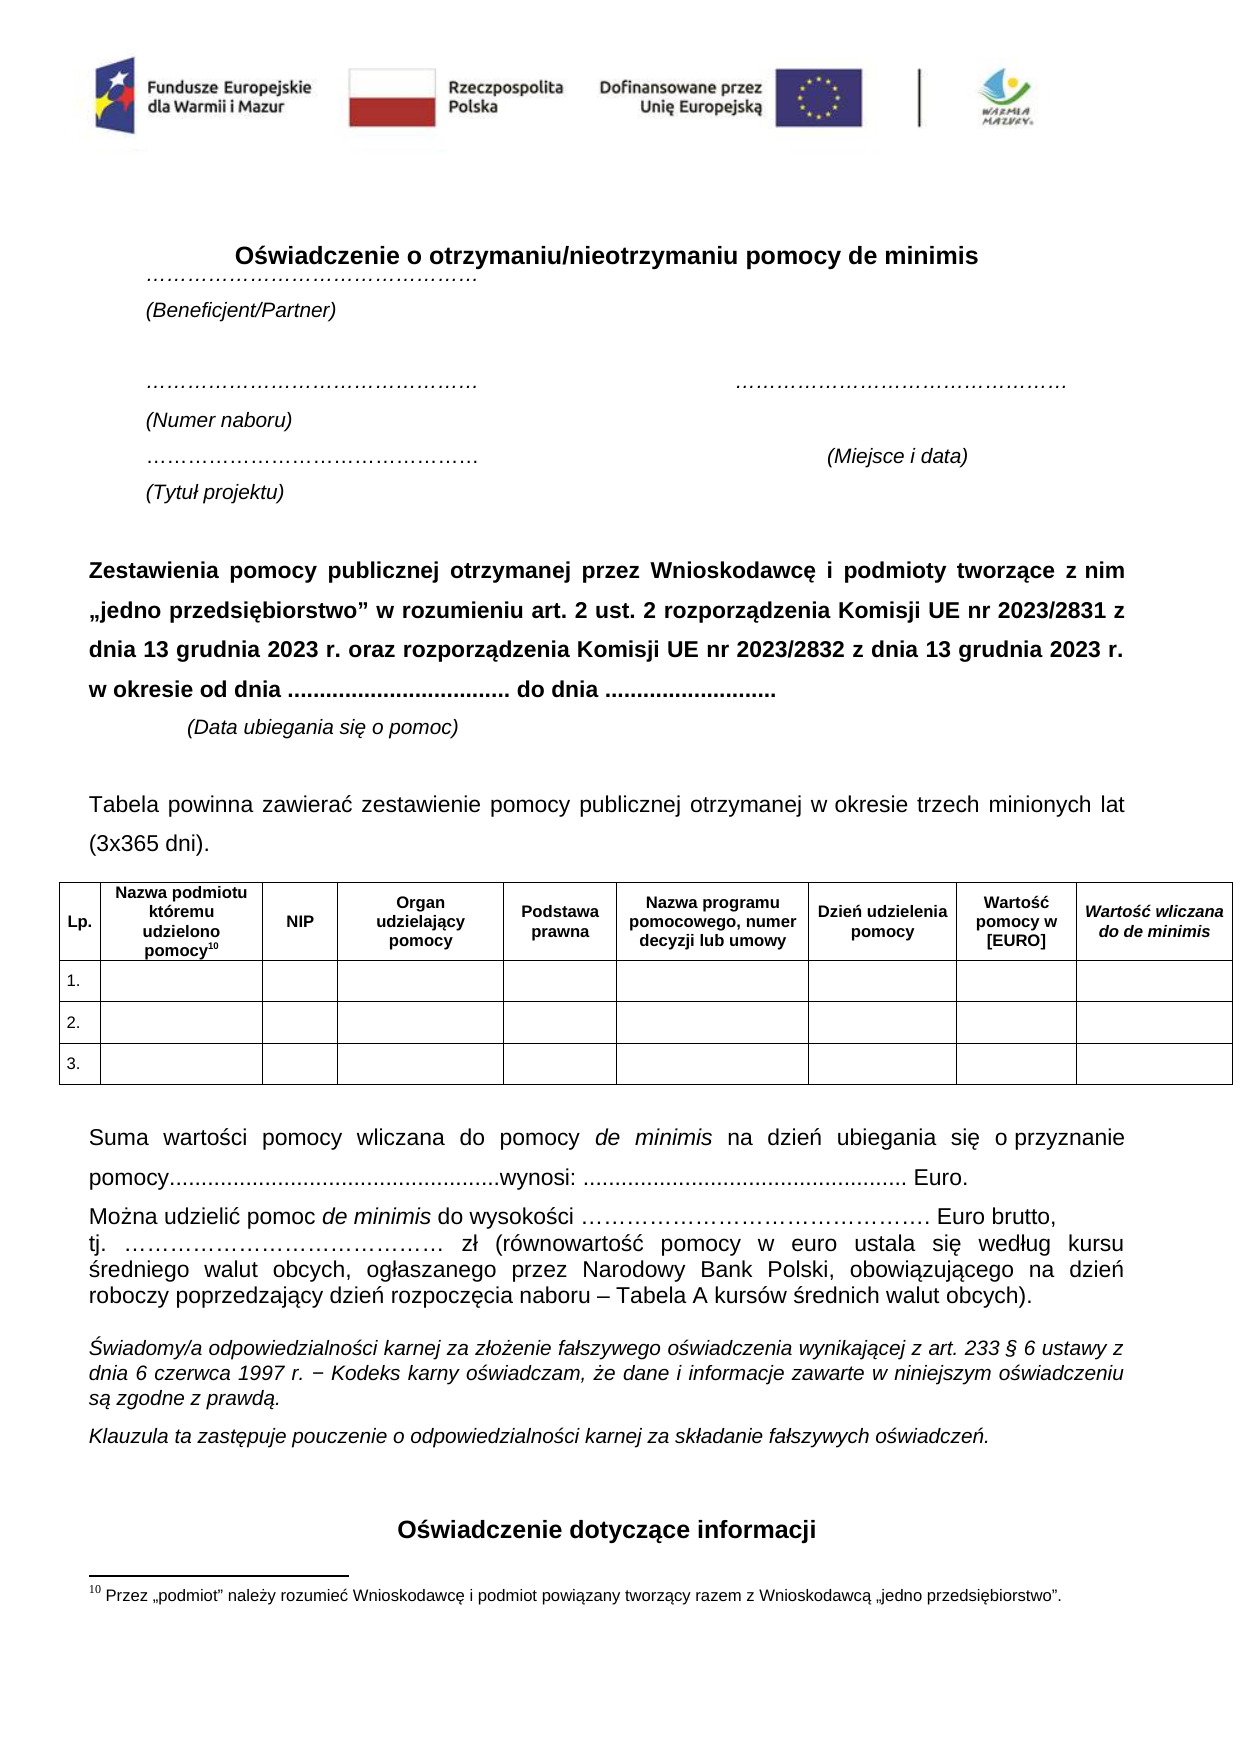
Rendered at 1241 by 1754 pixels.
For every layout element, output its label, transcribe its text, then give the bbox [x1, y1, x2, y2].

table_cell [338, 961, 503, 1001]
table_cell (Numer naboru) ………………………………………… (Tytuł projektu) [134, 408, 607, 518]
table_cell (Miejsce i data) [607, 408, 1079, 518]
text Tabela powinna zawierać zestawienie pomocy publicznej otrzymanej w okresie trzech minionych lat (3x365 dni). [89, 791, 1125, 856]
table_cell [617, 1044, 808, 1084]
table_cell [101, 961, 262, 1001]
table_cell [957, 1002, 1076, 1042]
table_cell 2. [60, 1002, 100, 1042]
table_header Dzień udzielenia pomocy [809, 883, 956, 960]
table_cell 1. [60, 961, 100, 1001]
table_cell [263, 1002, 337, 1042]
table_header NIP [263, 883, 337, 960]
table_cell [504, 961, 616, 1001]
table_cell [338, 1002, 503, 1042]
table_header ………………………………………… (Beneficjent/Partner) ………………………………………… [134, 262, 607, 408]
table_cell [263, 961, 337, 1001]
table_cell [617, 961, 808, 1001]
table_header Nazwa programu pomocowego, numer decyzji lub umowy [617, 883, 808, 960]
table_cell [263, 1044, 337, 1084]
table_header Nazwa podmiotu któremu udzielono pomocy [101, 883, 262, 960]
text Klauzula ta zastępuje pouczenie o odpowiedzialności karnej za składanie fałszywych oświadczeń. [89, 1422, 1125, 1447]
table_cell [809, 961, 956, 1001]
table_cell [338, 1044, 503, 1084]
text tj. …………………………………… zł (równowartość pomocy w euro ustala się według kursu średniego walut obcych, ogłaszanego przez Narodowy Bank Polski, obowiązującego na dzień roboczy poprzedzający dzień rozpoczęcia naboru – Tabela A kursów średnich walut obcych). [89, 1229, 1125, 1309]
picture [71, 37, 1060, 161]
table_cell [1077, 1044, 1232, 1084]
text Można udzielić pomoc de minimis do wysokości ………………………………………. Euro brutto, [89, 1203, 1125, 1229]
table_cell [101, 1002, 262, 1042]
text (Data ubiegania się o pomoc) [89, 715, 1125, 739]
table_cell [504, 1002, 616, 1042]
table_header Organ udzielający pomocy [338, 883, 503, 960]
table_cell [809, 1044, 956, 1084]
table_cell 3. [60, 1044, 100, 1084]
table_cell [957, 961, 1076, 1001]
text Suma wartości pomocy wliczana do pomocy de minimis na dzień ubiegania się o przyznanie pomocy....................................................wynosi: ................................................... Euro. [89, 1124, 1125, 1190]
table_cell [101, 1044, 262, 1084]
table_cell [1077, 961, 1232, 1001]
table_header Wartość wliczana do de minimis [1077, 883, 1232, 960]
table_header Podstawa prawna [504, 883, 616, 960]
table_header Lp. [60, 883, 100, 960]
table_cell [504, 1044, 616, 1084]
text Oświadczenie o otrzymaniu/nieotrzymaniu pomocy de minimis [89, 173, 1125, 269]
table_header Wartość pomocy w [EURO] [957, 883, 1076, 960]
table_header ………………………………………… [607, 262, 1079, 408]
text Oświadczenie dotyczące informacji [89, 1515, 1125, 1544]
text Świadomy/a odpowiedzialności karnej za złożenie fałszywego oświadczenia wynikającej z art. 233 § 6 ustawy z dnia 6 czerwca 1997 r. − Kodeks karny oświadczam, że dane i informacje zawarte w niniejszym oświadczeniu są zgodne z prawdą. [89, 1335, 1125, 1410]
text Zestawienia pomocy publicznej otrzymanej przez Wnioskodawcę i podmioty tworzące z nim „jedno przedsiębiorstwo” w rozumieniu art. 2 ust. 2 rozporządzenia Komisji UE nr 2023/2831 z dnia 13 grudnia 2023 r. oraz rozporządzenia Komisji UE nr 2023/2832 z dnia 13 grudnia 2023 r. w okresie od dnia ................................... do dnia ........................... [89, 557, 1125, 702]
table_cell [1077, 1002, 1232, 1042]
table_cell [617, 1002, 808, 1042]
table_cell [957, 1044, 1076, 1084]
table_cell [809, 1002, 956, 1042]
